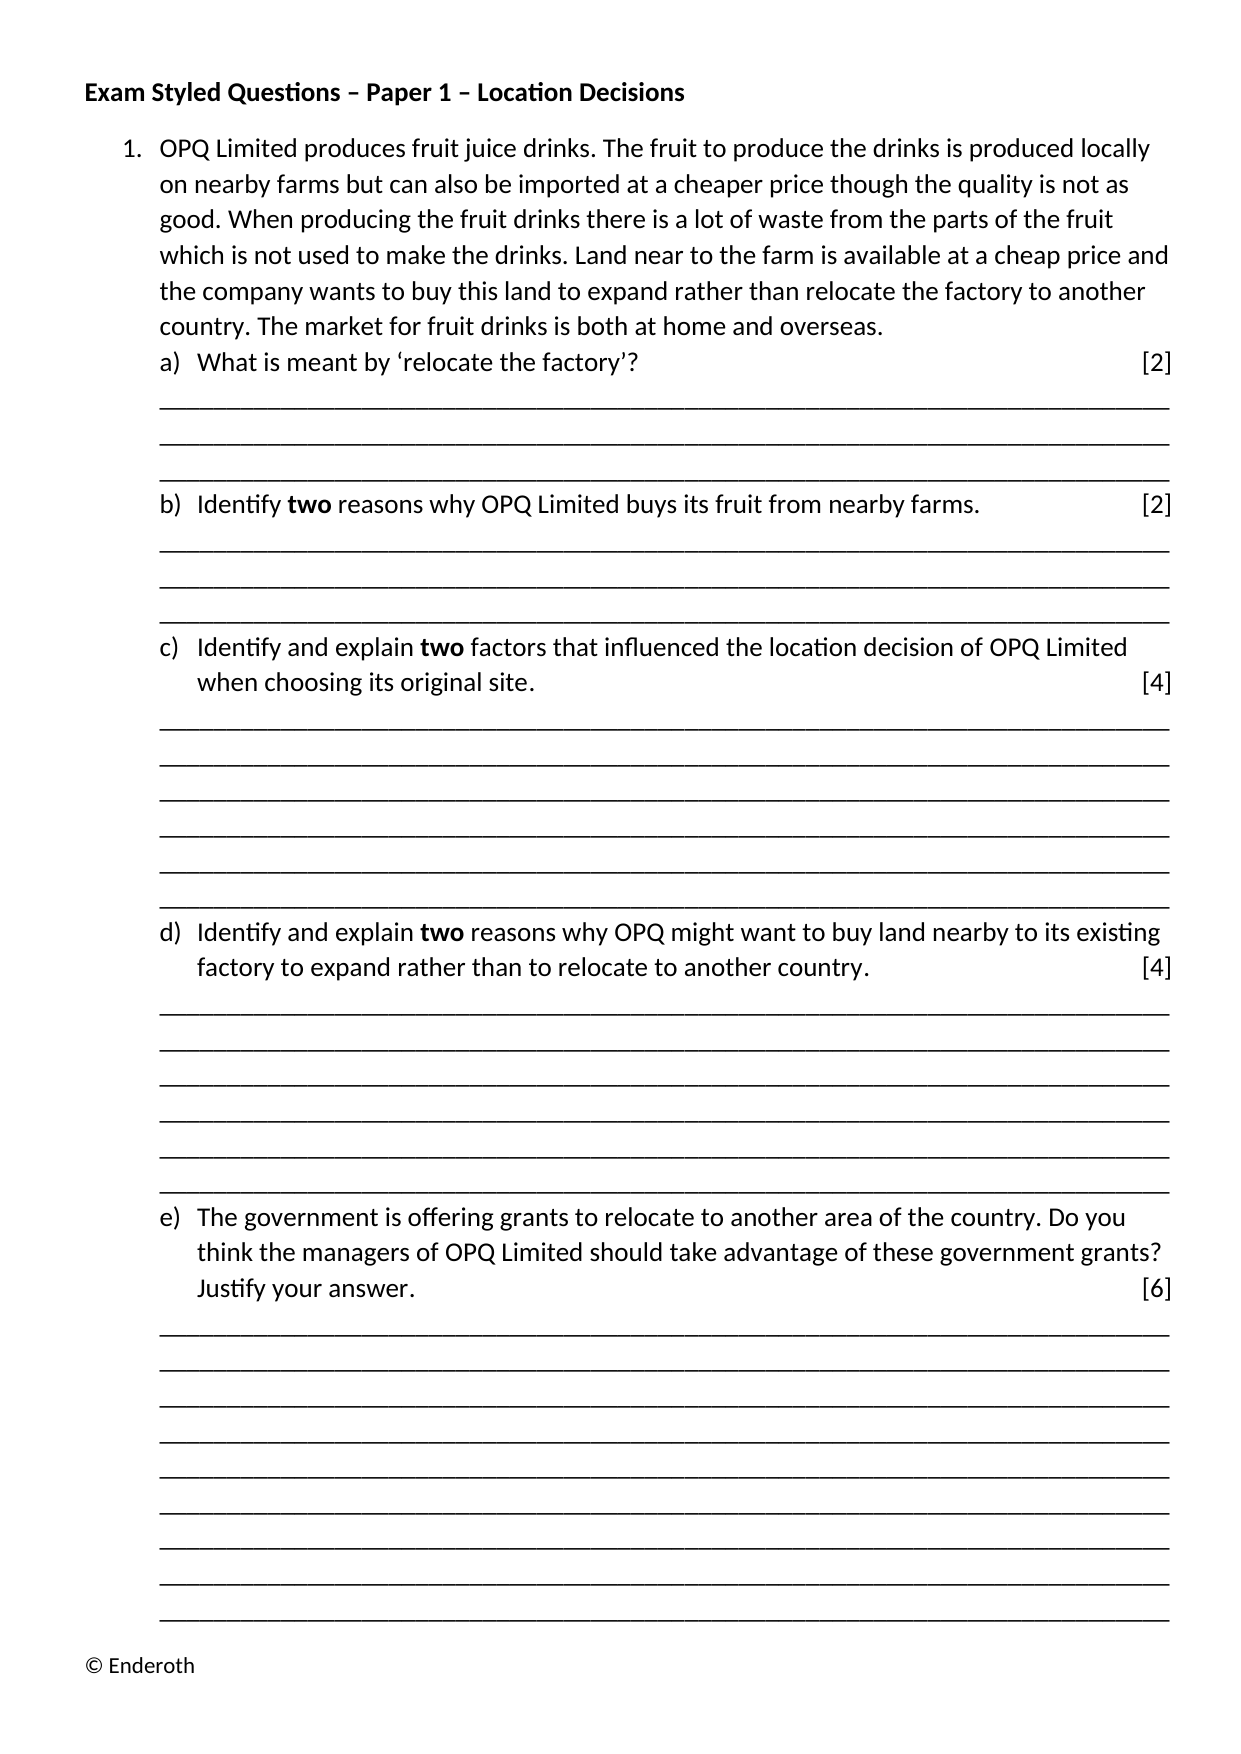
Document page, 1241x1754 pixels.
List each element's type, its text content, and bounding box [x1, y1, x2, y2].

list OPQ Limited produces fruit juice drinks. The fruit to produce the drinks is produced locally on nearby farms but can also be imported at a cheaper price though the quality is not as good. When producing the fruit drinks there is a lot of waste from the parts of the fruit which is not used to make the drinks. Land near to the farm is available at a cheap price and the company wants to buy this land to expand rather than relocate the factory to another country. The market for fruit drinks is both at home and overseas. [122, 131, 1172, 342]
list _________________________________________________________________________________________________________________________________________________________________________________________________________________________________ [159, 523, 1172, 627]
list Identify two reasons why OPQ Limited buys its fruit from nearby farms. [2] [159, 487, 1172, 521]
list What is meant by ‘relocate the factory’? [2] [159, 345, 1172, 378]
text __________________________________________________________________________________________________________________________________________________________________________________________________________________________________________________________________________________________________________________________________________________________________________________________________________________________________________________________________ [159, 986, 1172, 1197]
list Identify and explain two reasons why OPQ might want to buy land nearby to its existing factory to expand rather than to relocate to another country. [4] [159, 915, 1172, 984]
text __________________________________________________________________________________________________________________________________________________________________________________________________________________________________________________________________________________________________________________________________________________________________________________________________________________________________________________________________ [159, 1414, 1172, 1625]
text __________________________________________________________________________________________________________________________________________________________________________________________________________________________________________________________________________________________________________________________________________________________________________________________________________________________________________________________________ [159, 701, 1172, 912]
list Identify and explain two factors that influenced the location decision of OPQ Limited when choosing its original site. [4] [159, 630, 1172, 699]
list The government is offering grants to relocate to another area of the country. Do you think the managers of OPQ Limited should take advantage of these government grants? Justify your answer. [6] [159, 1200, 1172, 1304]
